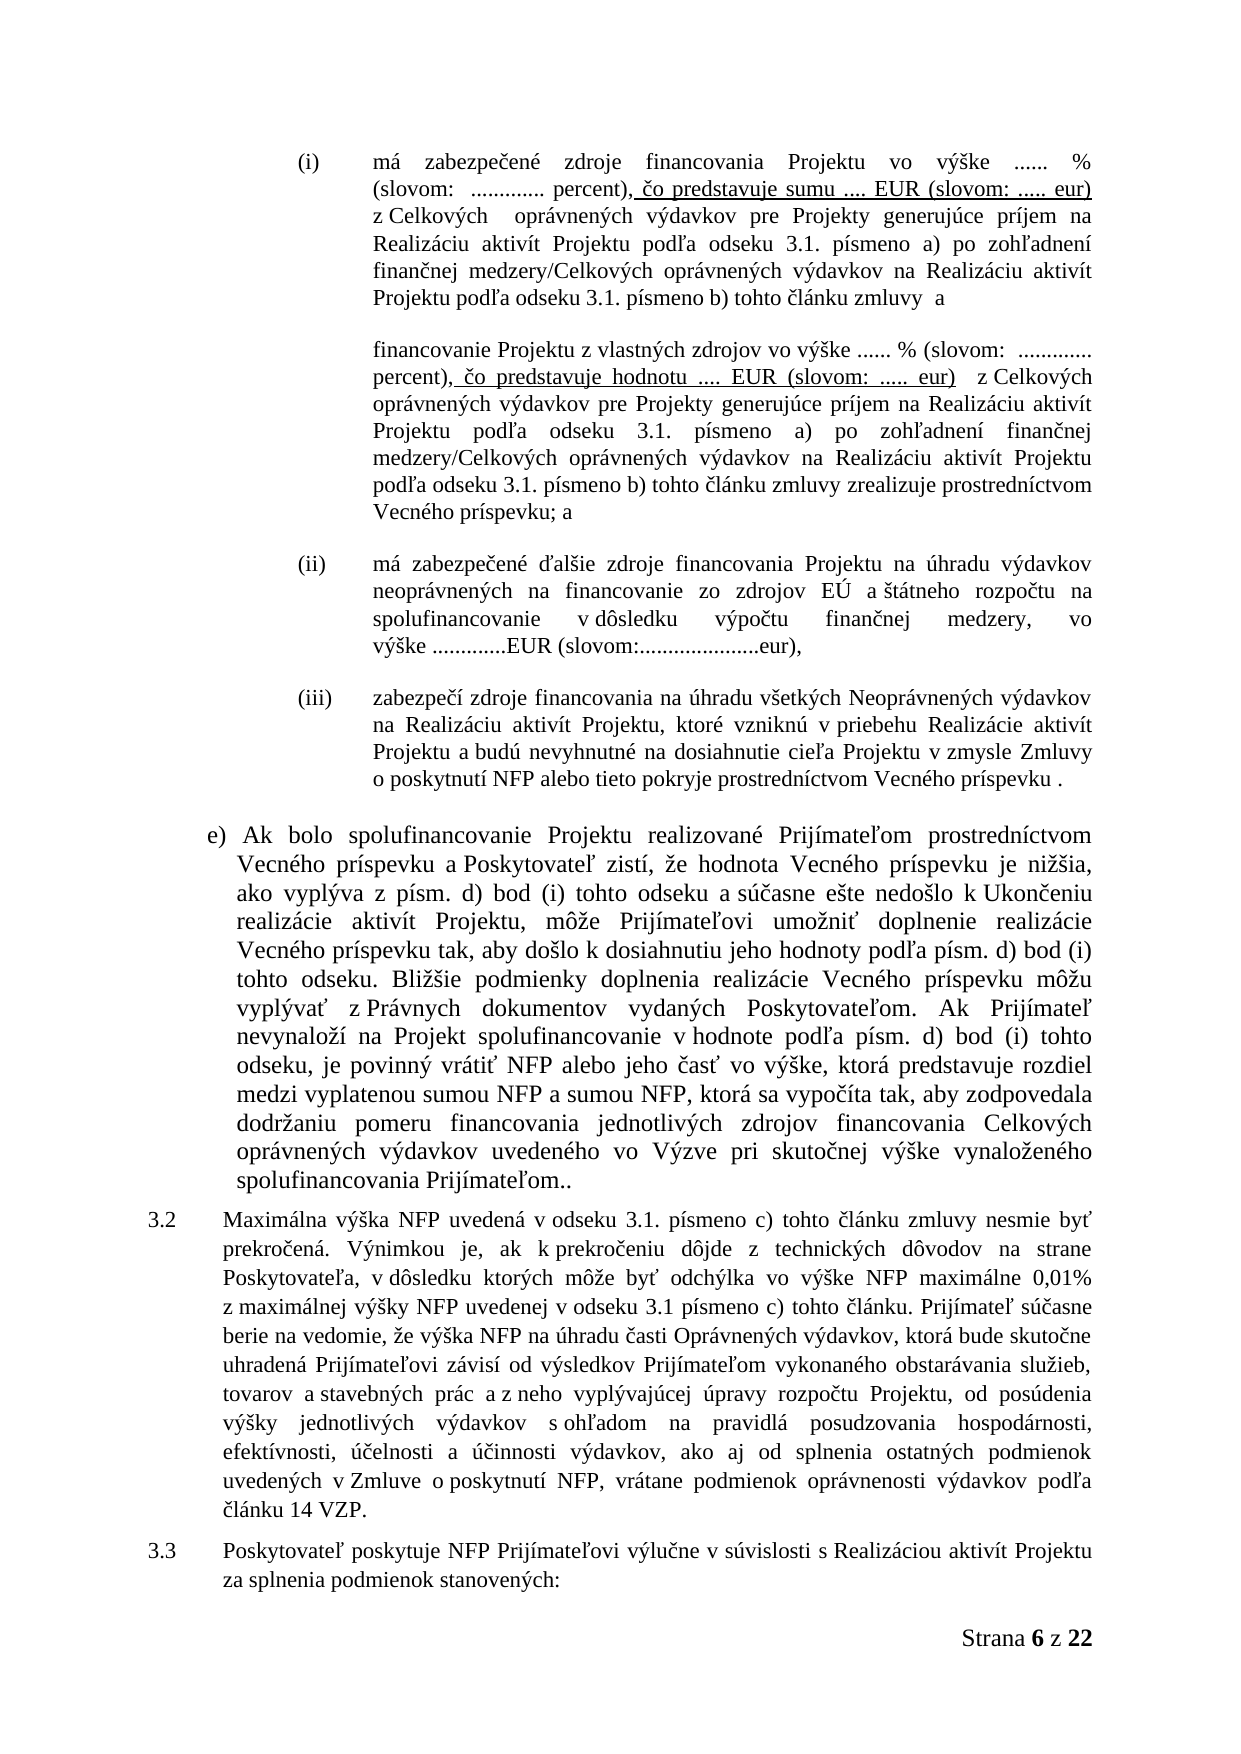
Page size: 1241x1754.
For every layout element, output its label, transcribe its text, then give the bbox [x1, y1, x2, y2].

text e) Ak bolo spolufinancovanie Projektu realizované Prijímateľom prostredníctvom Vecného príspevku a Poskytovateľ zistí, že hodnota Vecného príspevku je nižšia, ako vyplýva z písm. d) bod (i) tohto odseku a súčasne ešte nedošlo k Ukončeniu realizácie aktivít Projektu, môže Prijímateľovi umožniť doplnenie realizácie Vecného príspevku tak, aby došlo k dosiahnutiu jeho hodnoty podľa písm. d) bod (i) tohto odseku. Bližšie podmienky doplnenia realizácie Vecného príspevku môžu vyplývať z Právnych dokumentov vydaných Poskytovateľom. Ak Prijímateľ nevynaloží na Projekt spolufinancovanie v hodnote podľa písm. d) bod (i) tohto odseku, je povinný vrátiť NFP alebo jeho časť vo výške, ktorá predstavuje rozdiel medzi vyplatenou sumou NFP a sumou NFP, ktorá sa vypočíta tak, aby zodpovedala dodržaniu pomeru financovania jednotlivých zdrojov financovania Celkových oprávnených výdavkov uvedeného vo Výzve pri skutočnej výške vynaloženého spolufinancovania Prijímateľom.. [207, 820, 1092, 1194]
list má zabezpečené ďalšie zdroje financovania Projektu na úhradu výdavkov neoprávnených na financovanie zo zdrojov EÚ a štátneho rozpočtu na spolufinancovanie v dôsledku výpočtu finančnej medzery, vo výške .............EUR (slovom:.....................eur), [298, 550, 1092, 658]
list Maximálna výška NFP uvedená v odseku 3.1. písmeno c) tohto článku zmluvy nesmie byť prekročená. Výnimkou je, ak k prekročeniu dôjde z technických dôvodov na strane Poskytovateľa, v dôsledku ktorých môže byť odchýlka vo výške NFP maximálne 0,01% z maximálnej výšky NFP uvedenej v odseku 3.1 písmeno c) tohto článku. Prijímateľ súčasne berie na vedomie, že výška NFP na úhradu časti Oprávnených výdavkov, ktorá bude skutočne uhradená Prijímateľovi závisí od výsledkov Prijímateľom vykonaného obstarávania služieb, tovarov a stavebných prác a z neho vyplývajúcej úpravy rozpočtu Projektu, od posúdenia výšky jednotlivých výdavkov s ohľadom na pravidlá posudzovania hospodárnosti, efektívnosti, účelnosti a účinnosti výdavkov, ako aj od splnenia ostatných podmienok uvedených v Zmluve o poskytnutí NFP, vrátane podmienok oprávnenosti výdavkov podľa článku 14 VZP. [148, 1206, 1092, 1522]
list zabezpečí zdroje financovania na úhradu všetkých Neoprávnených výdavkov na Realizáciu aktivít Projektu, ktoré vzniknú v priebehu Realizácie aktivít Projektu a budú nevyhnutné na dosiahnutie cieľa Projektu v zmysle Zmluvy o poskytnutí NFP alebo tieto pokryje prostredníctvom Vecného príspevku . [298, 683, 1092, 791]
list má zabezpečené zdroje financovania Projektu vo výške ...... % (slovom: ............. percent), čo predstavuje sumu .... EUR (slovom: ..... eur) z Celkových oprávnených výdavkov pre Projekty generujúce príjem na Realizáciu aktivít Projektu podľa odseku 3.1. písmeno a) po zohľadnení finančnej medzery/Celkových oprávnených výdavkov na Realizáciu aktivít Projektu podľa odseku 3.1. písmeno b) tohto článku zmluvy a [298, 148, 1092, 310]
list Poskytovateľ poskytuje NFP Prijímateľovi výlučne v súvislosti s Realizáciou aktivít Projektu za splnenia podmienok stanovených: [148, 1537, 1092, 1593]
list financovanie Projektu z vlastných zdrojov vo výške ...... % (slovom: ............. percent), čo predstavuje hodnotu .... EUR (slovom: ..... eur) z Celkových oprávnených výdavkov pre Projekty generujúce príjem na Realizáciu aktivít Projektu podľa odseku 3.1. písmeno a) po zohľadnení finančnej medzery/Celkových oprávnených výdavkov na Realizáciu aktivít Projektu podľa odseku 3.1. písmeno b) tohto článku zmluvy zrealizuje prostredníctvom Vecného príspevku; a [373, 335, 1092, 525]
